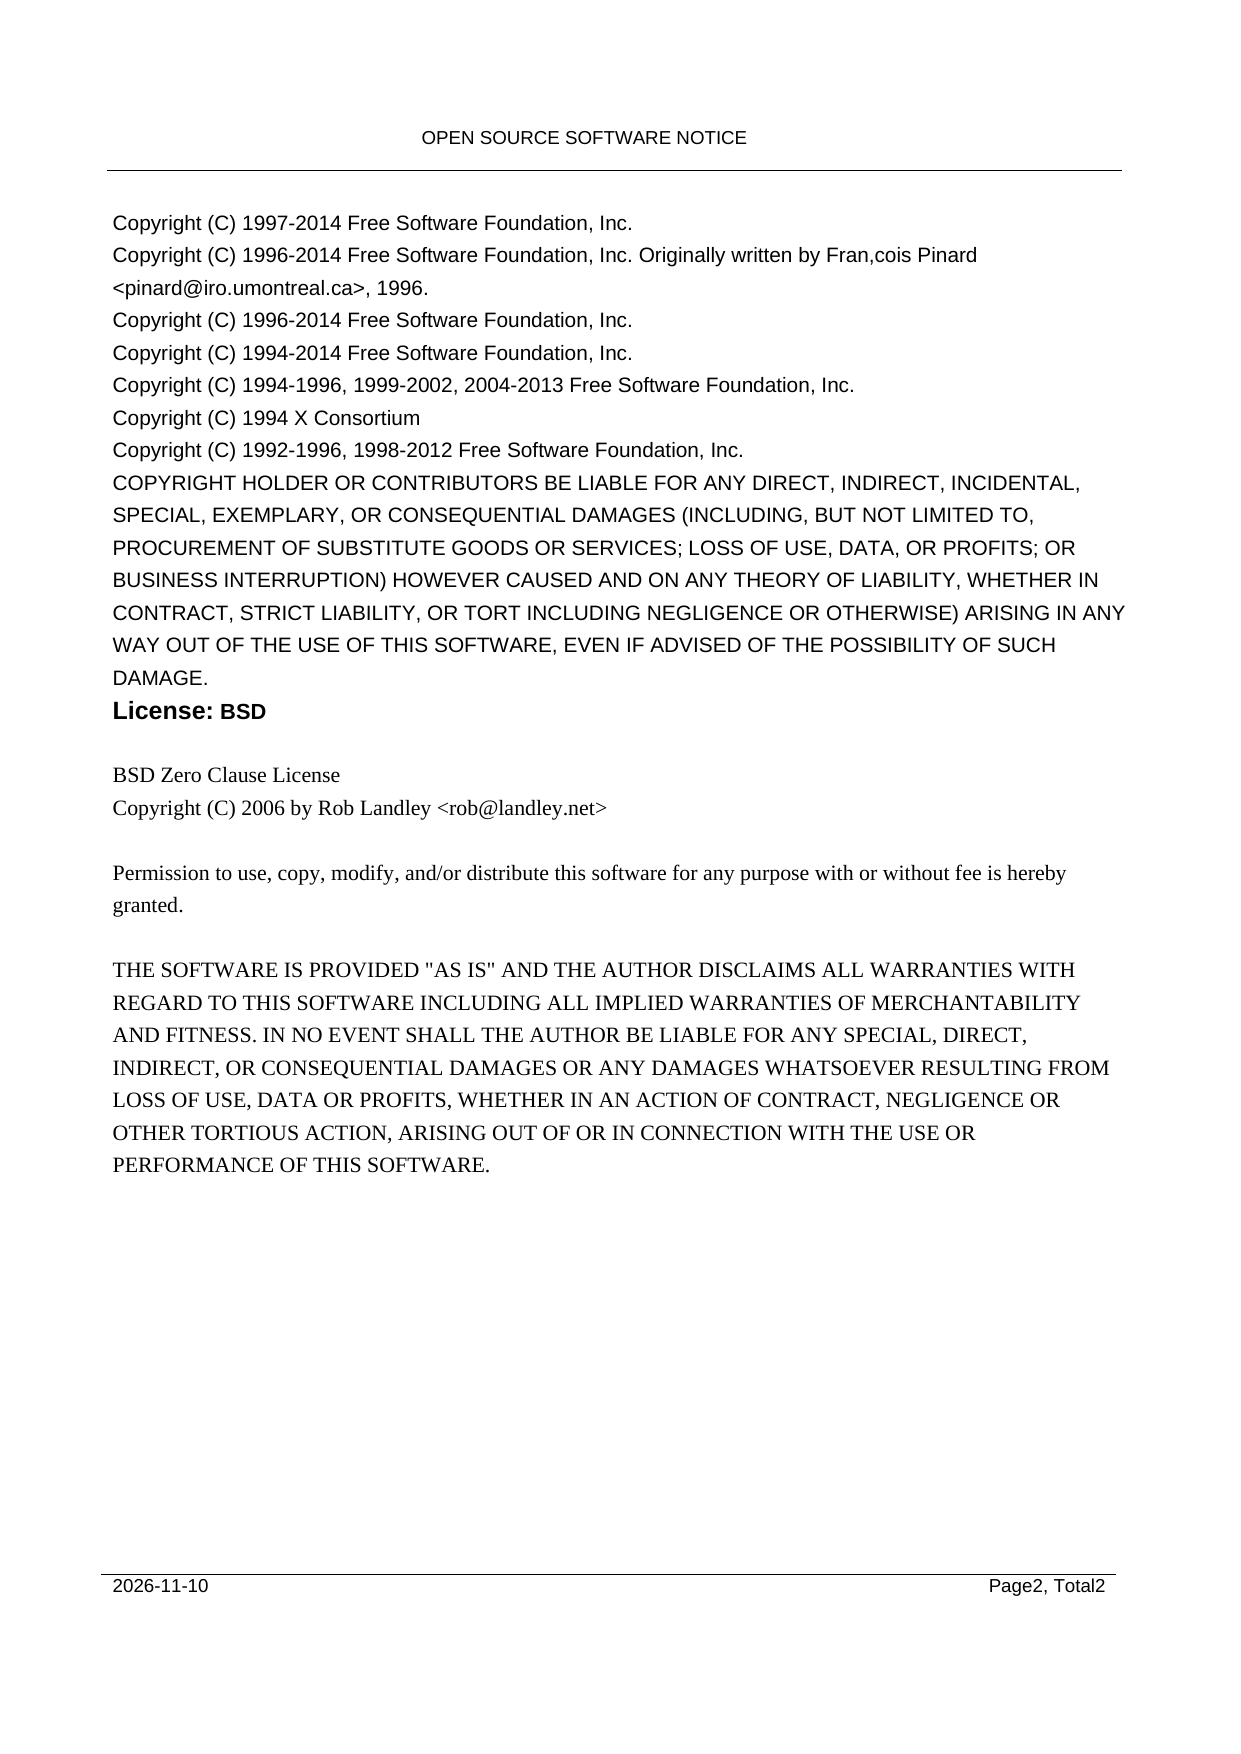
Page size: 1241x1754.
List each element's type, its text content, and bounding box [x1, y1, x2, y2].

text Copyright (C) 1994-2014 Free Software Foundation, Inc. [112, 336, 1128, 369]
text Copyright (C) 1996-2014 Free Software Foundation, Inc. [112, 304, 1128, 336]
text Copyright (C) 1994 X Consortium [112, 401, 1128, 434]
text COPYRIGHT HOLDER OR CONTRIBUTORS BE LIABLE FOR ANY DIRECT, INDIRECT, INCIDENTAL, SPECIAL, EXEMPLARY, OR CONSEQUENTIAL DAMAGES (INCLUDING, BUT NOT LIMITED TO, PROCUREMENT OF SUBSTITUTE GOODS OR SERVICES; LOSS OF USE, DATA, OR PROFITS; OR BUSINESS INTERRUPTION) HOWEVER CAUSED AND ON ANY THEORY OF LIABILITY, WHETHER IN CONTRACT, STRICT LIABILITY, OR TORT INCLUDING NEGLIGENCE OR OTHERWISE) ARISING IN ANY WAY OUT OF THE USE OF THIS SOFTWARE, EVEN IF ADVISED OF THE POSSIBILITY OF SUCH DAMAGE. [112, 466, 1128, 694]
text Copyright (C) 1996-2014 Free Software Foundation, Inc. Originally written by Fran,cois Pinard <pinard@iro.umontreal.ca>, 1996. [112, 239, 1128, 304]
text License: BSD BSD Zero Clause License Copyright (C) 2006 by Rob Landley <rob@landley.net> Permission to use, copy, modify, and/or distribute this software for any purpose with or without fee is hereby granted. THE SOFTWARE IS PROVIDED "AS IS" AND THE AUTHOR DISCLAIMS ALL WARRANTIES WITH REGARD TO THIS SOFTWARE INCLUDING ALL IMPLIED WARRANTIES OF MERCHANTABILITY AND FITNESS. IN NO EVENT SHALL THE AUTHOR BE LIABLE FOR ANY SPECIAL, DIRECT, INDIRECT, OR CONSEQUENTIAL DAMAGES OR ANY DAMAGES WHATSOEVER RESULTING FROM LOSS OF USE, DATA OR PROFITS, WHETHER IN AN ACTION OF CONTRACT, NEGLIGENCE OR OTHER TORTIOUS ACTION, ARISING OUT OF OR IN CONNECTION WITH THE USE OR PERFORMANCE OF THIS SOFTWARE. [112, 694, 1128, 1214]
text Copyright (C) 1994-1996, 1999-2002, 2004-2013 Free Software Foundation, Inc. [112, 369, 1128, 401]
text Copyright (C) 1992-1996, 1998-2012 Free Software Foundation, Inc. [112, 434, 1128, 466]
text Copyright (C) 1997-2014 Free Software Foundation, Inc. [112, 206, 1128, 239]
